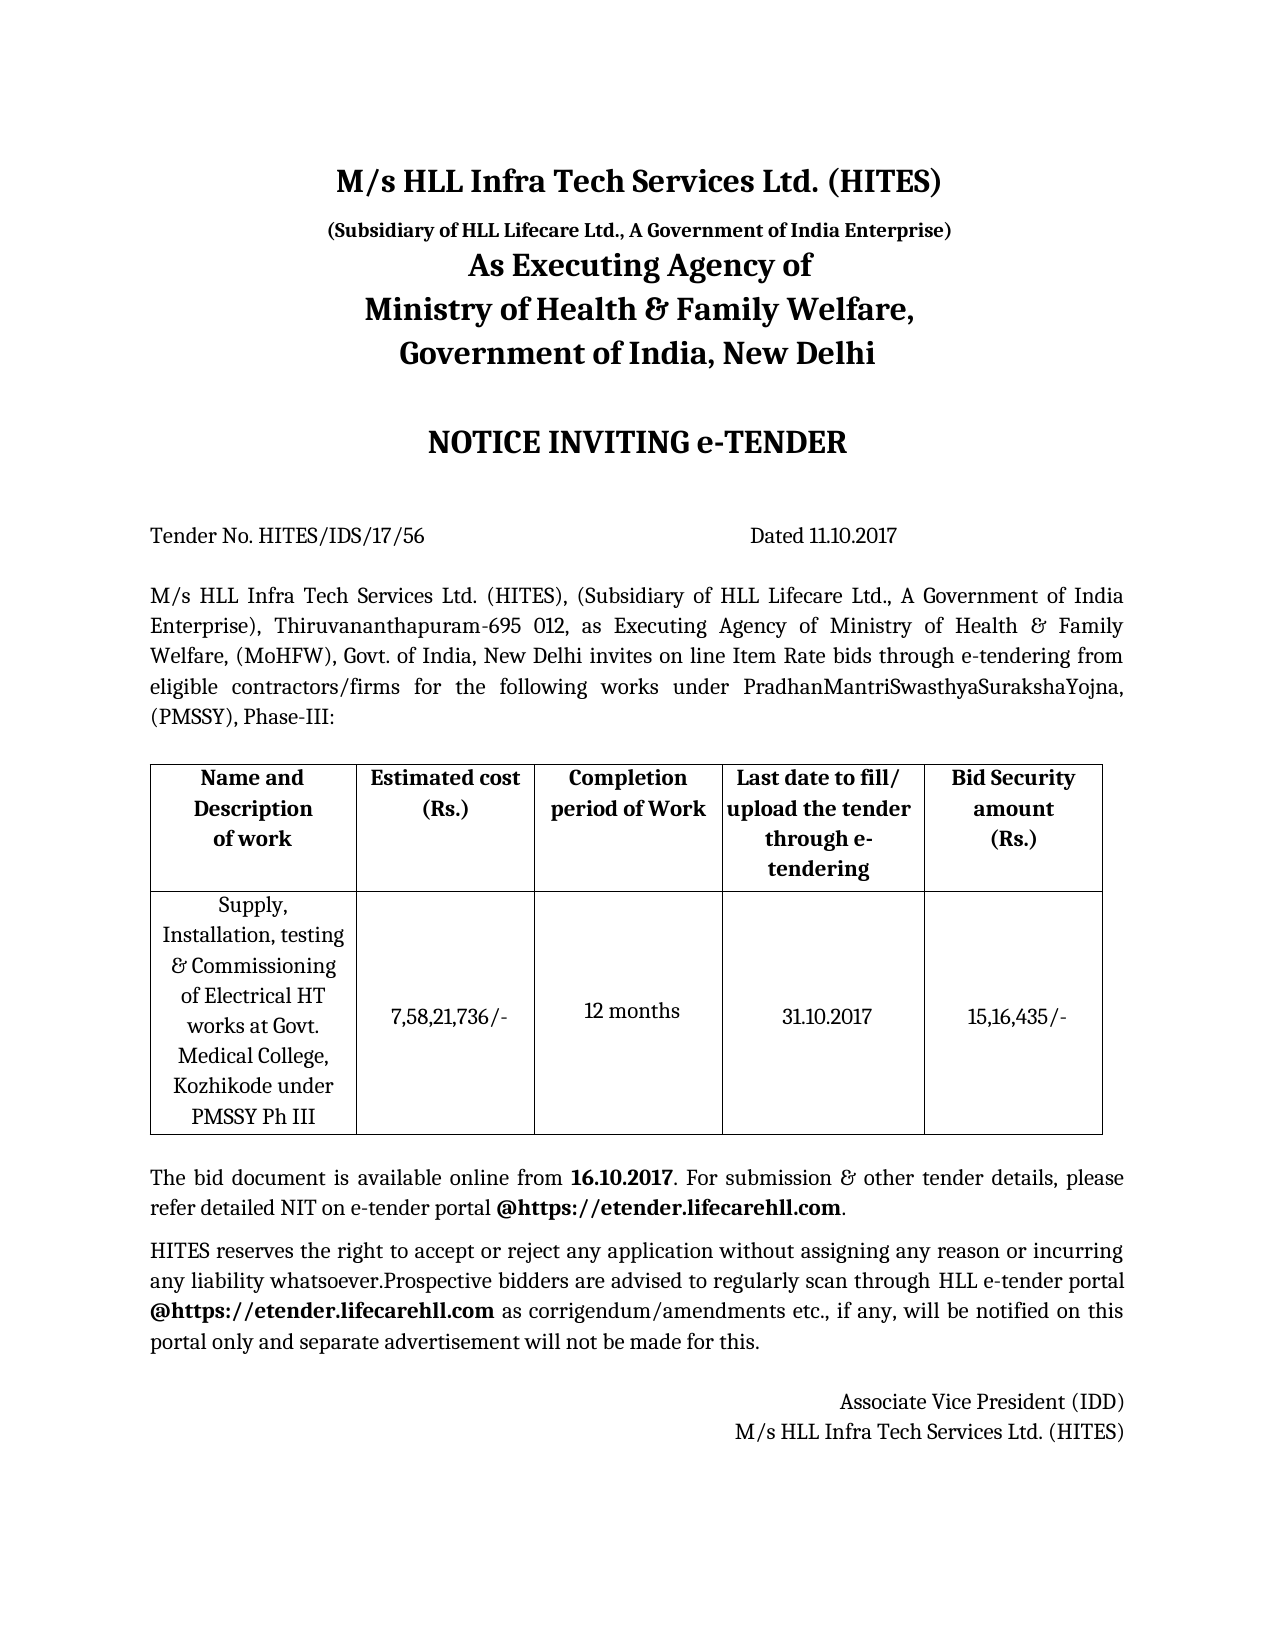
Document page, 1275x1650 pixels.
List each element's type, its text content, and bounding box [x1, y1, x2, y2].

text Tender No. HITES/IDS/17/56 Dated 11.10.2017 [150, 522, 1125, 549]
text M/s HLL Infra Tech Services Ltd. (HITES), (Subsidiary of HLL Lifecare Ltd., A Government of India Enterprise), Thiruvananthapuram-695 012, as Executing Agency of Ministry of Health & Family Welfare, (MoHFW), Govt. of India, New Delhi invites on line Item Rate bids through e-tendering from eligible contractors/firms for the following works under PradhanMantriSwasthyaSurakshaYojna, (PMSSY), Phase-III: [150, 583, 1125, 730]
text HITES reserves the right to accept or reject any application without assigning any reason or incurring any liability whatsoever.Prospective bidders are advised to regularly scan through HLL e-tender portal @https://etender.lifecarehll.com as corrigendum/amendments etc., if any, will be notified on this portal only and separate advertisement will not be made for this. [150, 1238, 1125, 1355]
table_cell 31.10.2017 [723, 892, 924, 1134]
text (Subsidiary of HLL Lifecare Ltd., A Government of India Enterprise) [150, 219, 1129, 243]
table_header Completion period of Work [535, 765, 722, 891]
table_header Name and Description of work [151, 765, 356, 891]
text As Executing Agency of [150, 247, 1129, 285]
text Ministry of Health & Family Welfare, [150, 291, 1129, 329]
text Associate Vice President (IDD) [150, 1389, 1125, 1415]
table_cell 7,58,21,736/- [357, 892, 534, 1134]
table_cell 15,16,435/- [925, 892, 1102, 1134]
table_cell 12 months [535, 892, 722, 1134]
table_header Bid Security amount (Rs.) [925, 765, 1102, 891]
text Government of India, New Delhi [150, 335, 1125, 373]
text M/s HLL Infra Tech Services Ltd. (HITES) [150, 162, 1129, 201]
text M/s HLL Infra Tech Services Ltd. (HITES) [150, 1419, 1125, 1445]
text NOTICE INVITING e-TENDER [150, 423, 1125, 461]
table_cell Supply, Installation, testing & Commissioning of Electrical HT works at Govt. Medical College, Kozhikode under PMSSY Ph III [151, 892, 356, 1134]
table_header Last date to fill/ upload the tender through e-tendering [723, 765, 924, 891]
table_header Estimated cost (Rs.) [357, 765, 534, 891]
text The bid document is available online from 16.10.2017. For submission & other tender details, please refer detailed NIT on e-tender portal @https://etender.lifecarehll.com. [150, 1165, 1125, 1221]
